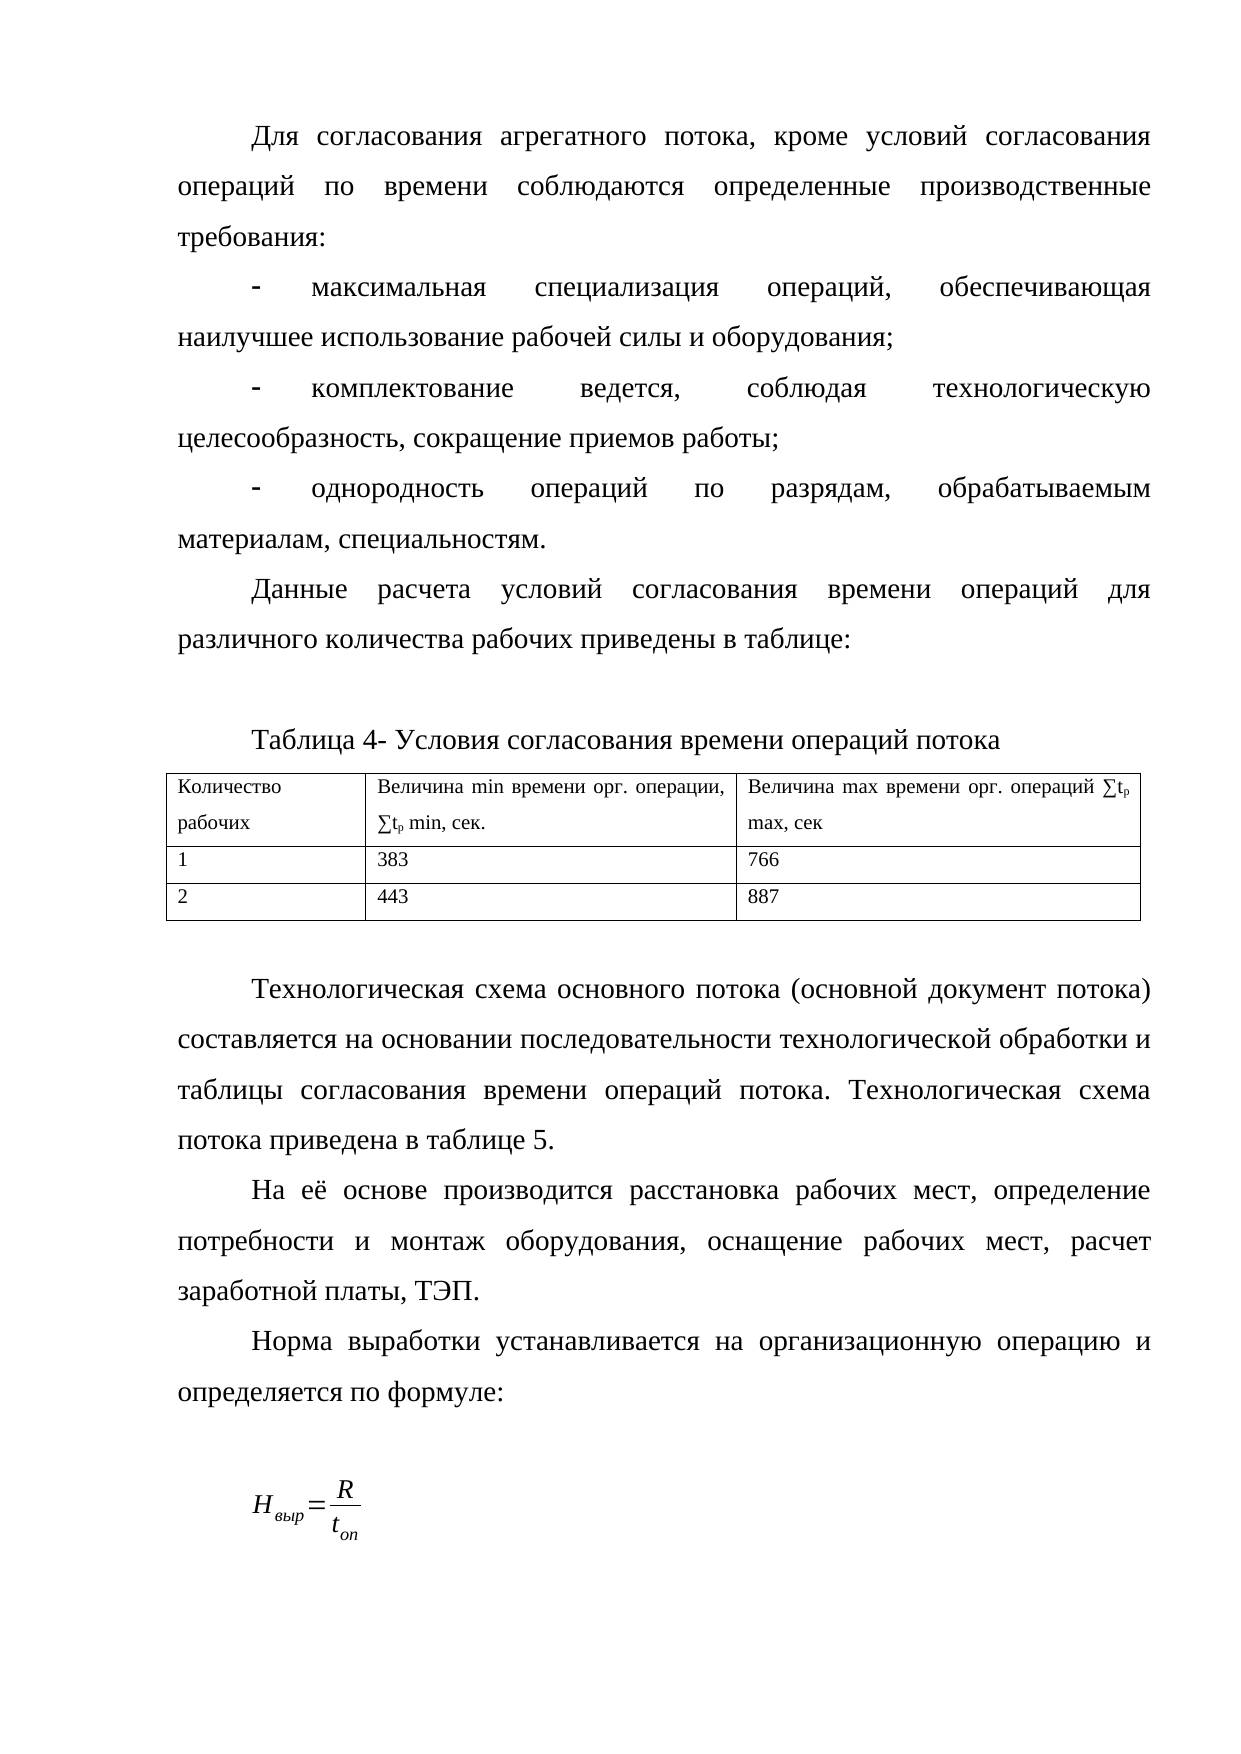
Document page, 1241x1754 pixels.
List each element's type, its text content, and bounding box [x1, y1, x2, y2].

list однородность операций по разрядам, обрабатываемым материалам, специальностям. [177, 471, 1152, 554]
list комплектование ведется, соблюдая технологическую целесообразность, сокращение приемов работы; [177, 370, 1152, 454]
text Технологическая схема основного потока (основной документ потока) составляется на основании последовательности технологической обработки и таблицы согласования времени операций потока. Технологическая схема потока приведена в таблице 5. [177, 971, 1152, 1156]
table_cell 443 [366, 884, 736, 920]
table_header Величина min времени орг. операции, ∑tp min, сек. [366, 774, 736, 846]
table_cell 2 [167, 884, 365, 920]
text На её основе производится расстановка рабочих мест, определение потребности и монтаж оборудования, оснащение рабочих мест, расчет заработной платы, ТЭП. [177, 1172, 1152, 1307]
table_cell 887 [737, 884, 1140, 920]
table_cell 383 [366, 847, 736, 883]
table_header Величина max времени орг. операций ∑tp max, сек [737, 774, 1140, 846]
text Для согласования агрегатного потока, кроме условий согласования операций по времени соблюдаются определенные производственные требования: [177, 118, 1152, 252]
text Таблица 4- Условия согласования времени операций потока [177, 722, 1152, 756]
table_cell 1 [167, 847, 365, 883]
table_header Количество рабочих [167, 774, 365, 846]
text Норма выработки устанавливается на организационную операцию и определяется по формуле: [177, 1323, 1152, 1407]
list максимальная специализация операций, обеспечивающая наилучшее использование рабочей силы и оборудования; [177, 269, 1152, 353]
text Данные расчета условий согласования времени операций для различного количества рабочих приведены в таблице: [177, 571, 1152, 655]
table_cell 766 [737, 847, 1140, 883]
